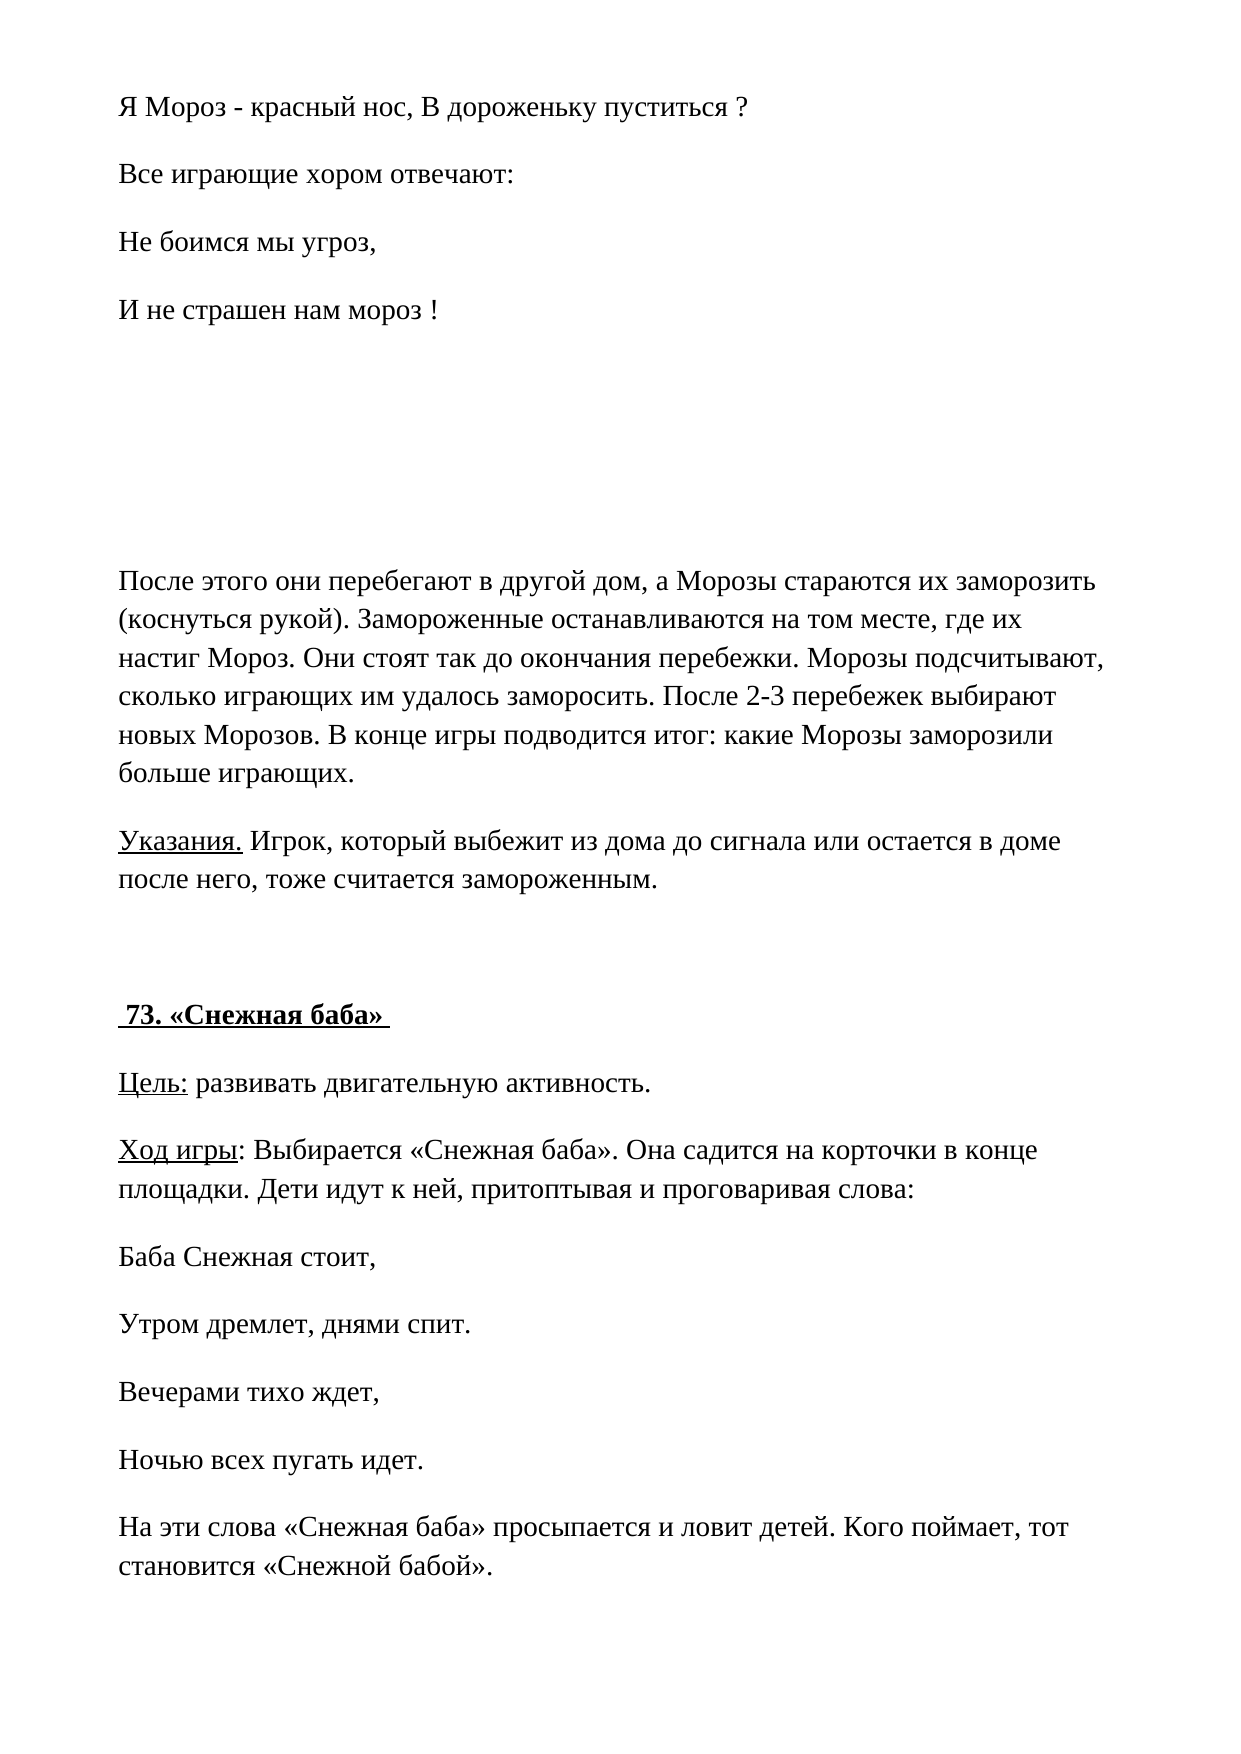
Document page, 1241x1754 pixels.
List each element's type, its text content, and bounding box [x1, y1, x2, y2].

text После этого они перебегают в другой дом, а Морозы стараются их заморозить (коснуться рукой). Замороженные останавливаются на том месте, где их настиг Мороз. Они стоят так до окончания перебежки. Морозы подсчитывают, сколько играющих им удалось заморосить. После 2-3 перебежек выбирают новых Морозов. В конце игры подводится итог: какие Морозы заморозили больше играющих. [118, 563, 1107, 789]
text 73. «Снежная баба» [118, 997, 1107, 1031]
text Ночью всех пугать идет. [118, 1442, 1107, 1475]
text Указания. Игрок, который выбежит из дома до сигнала или остается в доме после него, тоже считается замороженным. [118, 823, 1107, 895]
text Цель: развивать двигательную активность. [118, 1065, 1107, 1098]
text Баба Снежная стоит, [118, 1239, 1107, 1272]
text Утром дремлет, днями спит. [118, 1306, 1107, 1340]
text И не страшен нам мороз ! [118, 292, 1107, 325]
text Вечерами тихо ждет, [118, 1374, 1107, 1408]
text Все играющие хором отвечают: [118, 156, 1107, 190]
text Я Мороз - красный нос, В дороженьку пуститься ? [118, 89, 1107, 122]
text Не боимся мы угроз, [118, 224, 1107, 258]
text На эти слова «Снежная баба» просыпается и ловит детей. Кого поймает, тот становится «Снежной бабой». [118, 1509, 1107, 1582]
text Ход игры: Выбирается «Снежная баба». Она садится на корточки в конце площадки. Дети идут к ней, притоптывая и проговаривая слова: [118, 1132, 1107, 1204]
